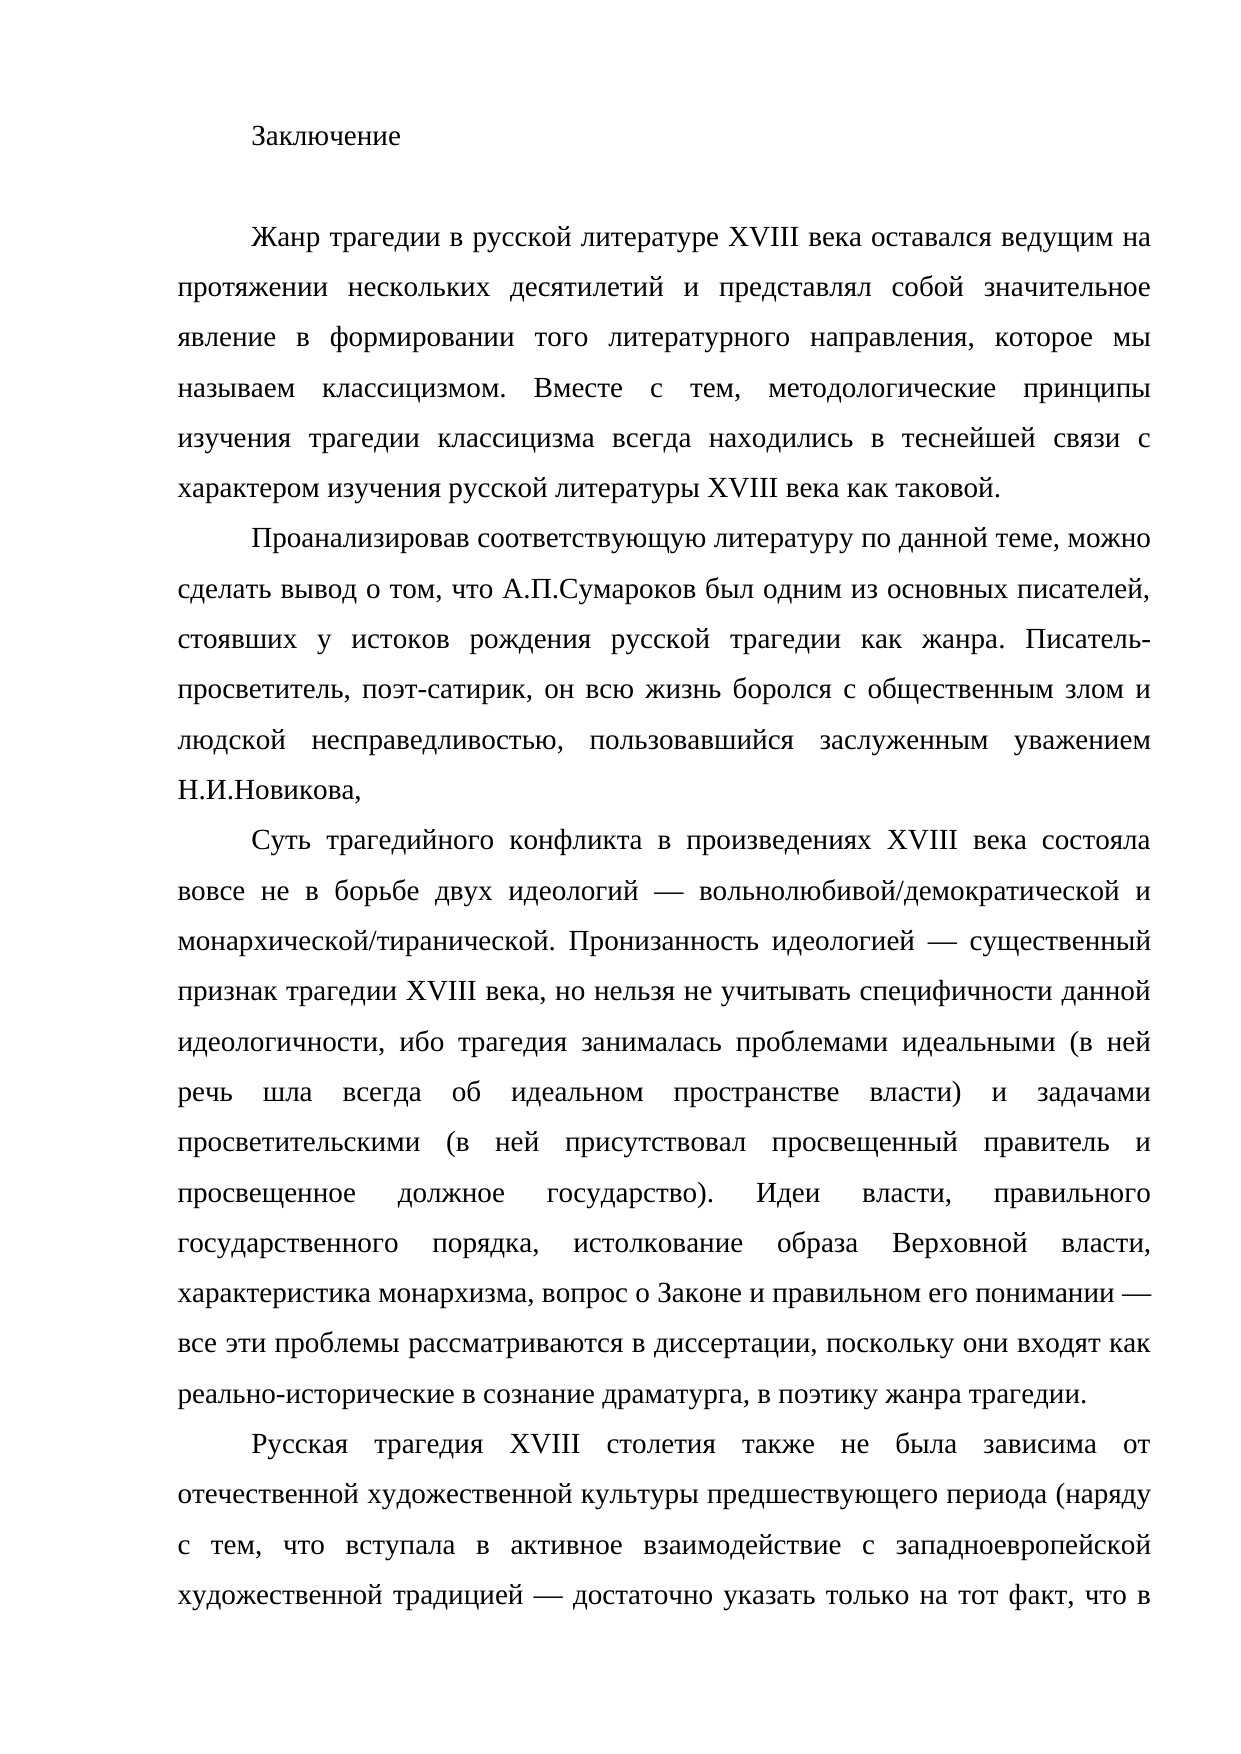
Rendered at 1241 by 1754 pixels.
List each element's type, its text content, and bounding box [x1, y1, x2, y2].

text Суть трагедийного конфликта в произведениях XVIII века состояла вовсе не в борьбе двух идеологий — вольнолюбивой/демократической и монархической/тиранической. Пронизанность идеологией — существенный признак трагедии XVIII века, но нельзя не учитывать специфичности данной идеологичности, ибо трагедия занималась проблемами идеальными (в ней речь шла всегда об идеальном пространстве власти) и задачами просветительскими (в ней присутствовал просвещенный правитель и просвещенное должное государство). Идеи власти, правильного государственного порядка, истолкование образа Верховной власти, характеристика монархизма, вопрос о Законе и правильном его понимании — все эти проблемы рассматриваются в диссертации, поскольку они входят как реально-исторические в сознание драматурга, в поэтику жанра трагедии. [177, 822, 1152, 1409]
text Заключение [177, 118, 1152, 152]
text Проанализировав соответствующую литературу по данной теме, можно сделать вывод о том, что А.П.Сумароков был одним из основных писателей, стоявших у истоков рождения русской трагедии как жанра. Писатель-просветитель, поэт-сатирик, он всю жизнь боролся с общественным злом и людской несправедливостью, пользовавшийся заслуженным уважением Н.И.Новикова, [177, 521, 1152, 806]
text Жанр трагедии в русской литературе XVIII века оставался ведущим на протяжении нескольких десятилетий и представлял собой значительное явление в формировании того литературного направления, которое мы называем классицизмом. Вместе с тем, методологические принципы изучения трагедии классицизма всегда находились в теснейшей связи с характером изучения русской литературы XVIII века как таковой. [177, 219, 1152, 504]
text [177, 1426, 1152, 1611]
